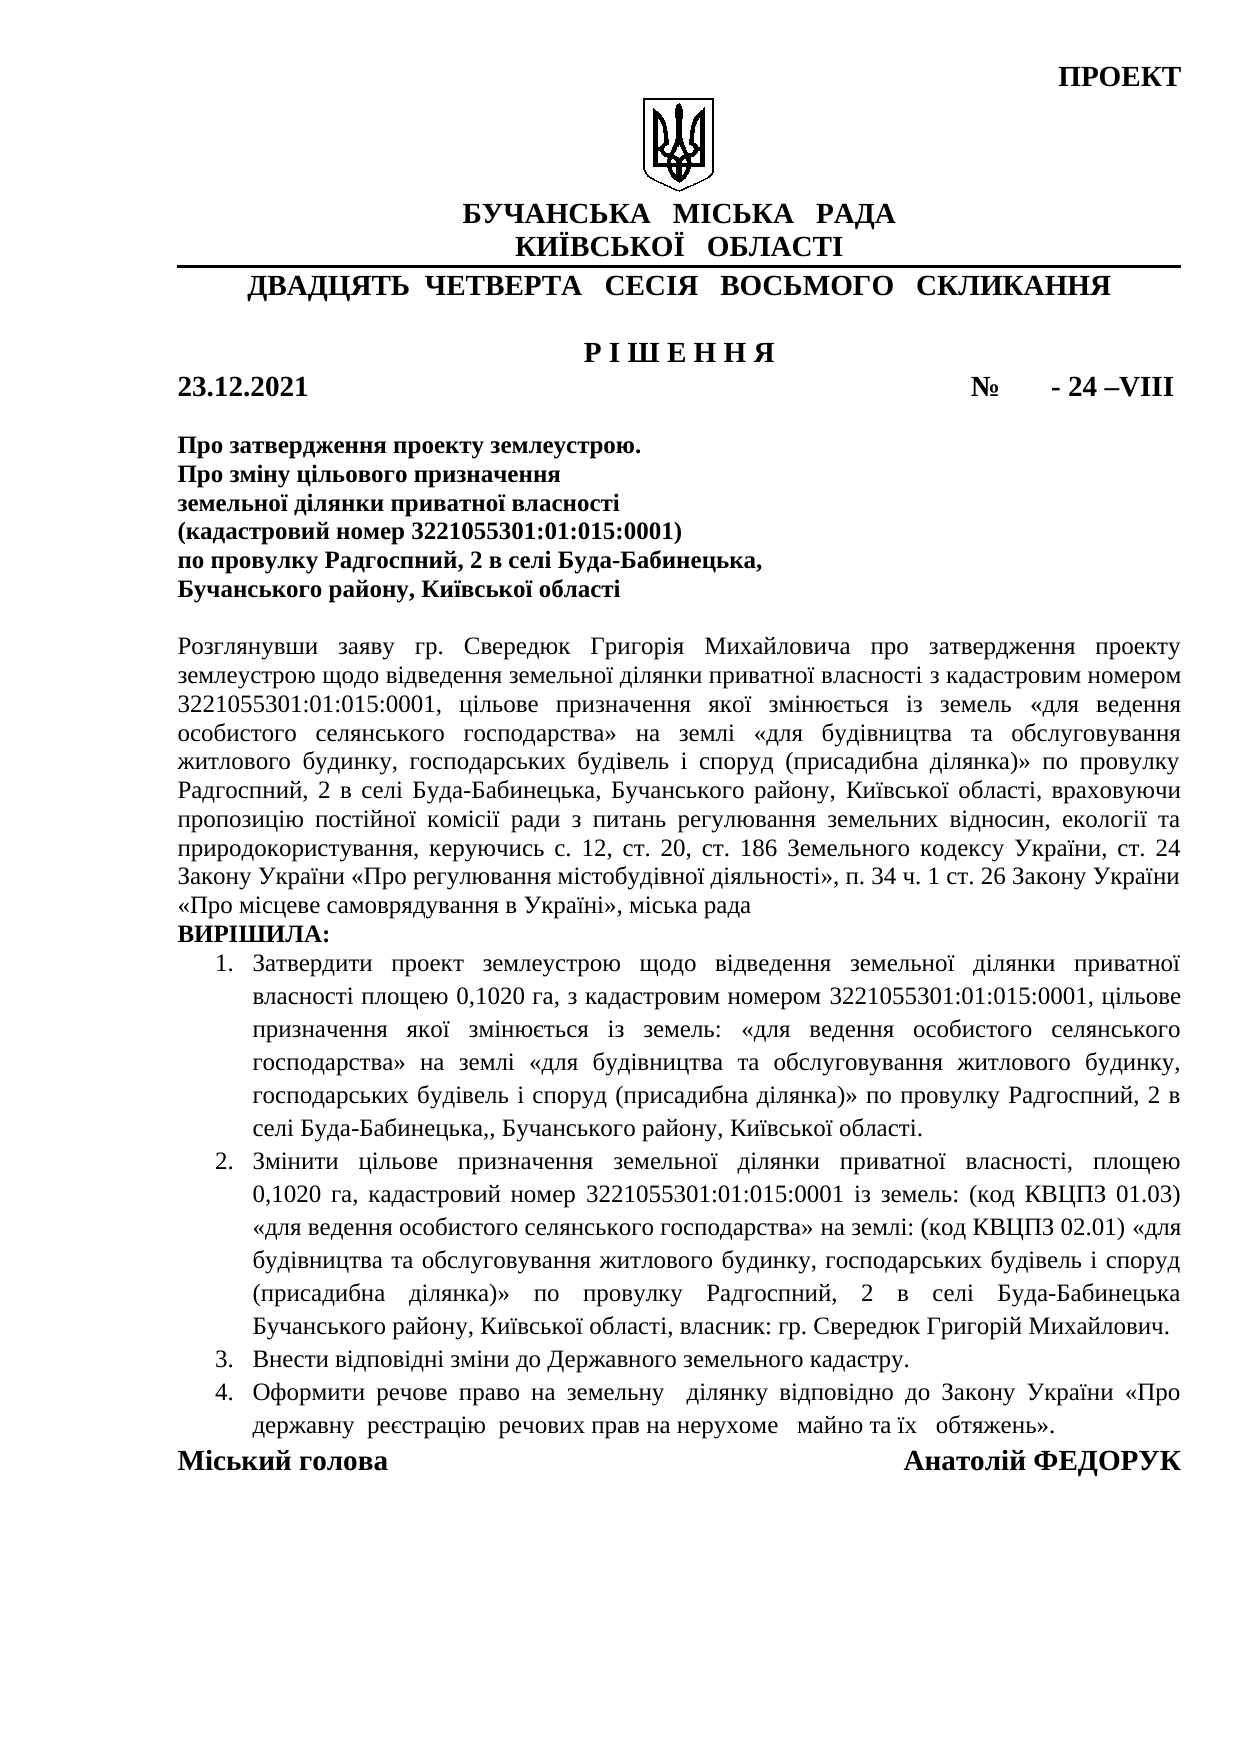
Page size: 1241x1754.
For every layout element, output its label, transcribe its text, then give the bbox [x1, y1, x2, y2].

text Міський голова Анатолій ФЕДОРУК [177, 1443, 1181, 1477]
text 23.12.2021 № - 24 –VІІІ [177, 369, 1181, 402]
text КИЇВСЬКОЇ ОБЛАСТІ [177, 229, 1181, 265]
text ДВАДЦЯТЬ ЧЕТВЕРТА СЕСІЯ ВОСЬМОГО СКЛИКАННЯ [177, 268, 1181, 302]
text Бучанського району, Київської області [177, 574, 1181, 603]
text БУЧАНСЬКА МІСЬКА РАДА [177, 196, 1181, 229]
text земельної ділянки приватної власності [177, 488, 1181, 516]
list Затвердити проект землеустрою щодо відведення земельної ділянки приватної власності площею 0,1020 га, з кадастровим номером 3221055301:01:015:0001, цільове призначення якої змінюється із земель: «для ведення особистого селянського господарства» на землі «для будівництва та обслуговування житлового будинку, господарських будівель і споруд (присадибна ділянка)» по провулку Радгоспний, 2 в селі Буда-Бабинецька,, Бучанського району, Київської області. [215, 948, 1181, 1142]
list Оформити речове право на земельну ділянку відповідно до Закону України «Про державну реєстрацію речових прав на нерухоме майно та їх обтяжень». [215, 1377, 1181, 1439]
text Про затвердження проекту землеустрою. [177, 430, 1181, 459]
text Розглянувши заяву гр. Свередюк Григорія Михайловича про затвердження проекту землеустрою щодо відведення земельної ділянки приватної власності з кадастровим номером 3221055301:01:015:0001, цільове призначення якої змінюється із земель «для ведення особистого селянського господарства» на землі «для будівництва та обслуговування житлового будинку, господарських будівель і споруд (присадибна ділянка)» по провулку Радгоспний, 2 в селі Буда-Бабинецька, Бучанського району, Київської області, враховуючи пропозицію постійної комісії ради з питань регулювання земельних відносин, екології та природокористування, керуючись с. 12, ст. 20, ст. 186 Земельного кодексу України, ст. 24 Закону України «Про регулювання містобудівної діяльності», п. 34 ч. 1 ст. 26 Закону України «Про місцеве самоврядування в Україні», міська рада [177, 631, 1181, 919]
text Р І Ш Е Н Н Я [177, 335, 1181, 369]
list Внести відповідні зміни до Державного земельного кадастру. [215, 1344, 1181, 1373]
list Змінити цільове призначення земельної ділянки приватної власності, площею 0,1020 га, кадастровий номер 3221055301:01:015:0001 із земель: (код КВЦПЗ 01.03) «для ведення особистого селянського господарства» на землі: (код КВЦПЗ 02.01) «для будівництва та обслуговування житлового будинку, господарських будівель і споруд (присадибна ділянка)» по провулку Радгоспний, 2 в селі Буда-Бабинецька Бучанського району, Київської області, власник: гр. Свередюк Григорій Михайлович. [215, 1146, 1181, 1340]
text по провулку Радгоспний, 2 в селі Буда-Бабинецька, [177, 545, 1181, 574]
text ВИРІШИЛА: [177, 919, 1181, 948]
text ПРОЕКТ [177, 59, 1181, 93]
text Про зміну цільового призначення [177, 459, 1181, 488]
text (кадастровий номер 3221055301:01:015:0001) [177, 516, 1181, 545]
